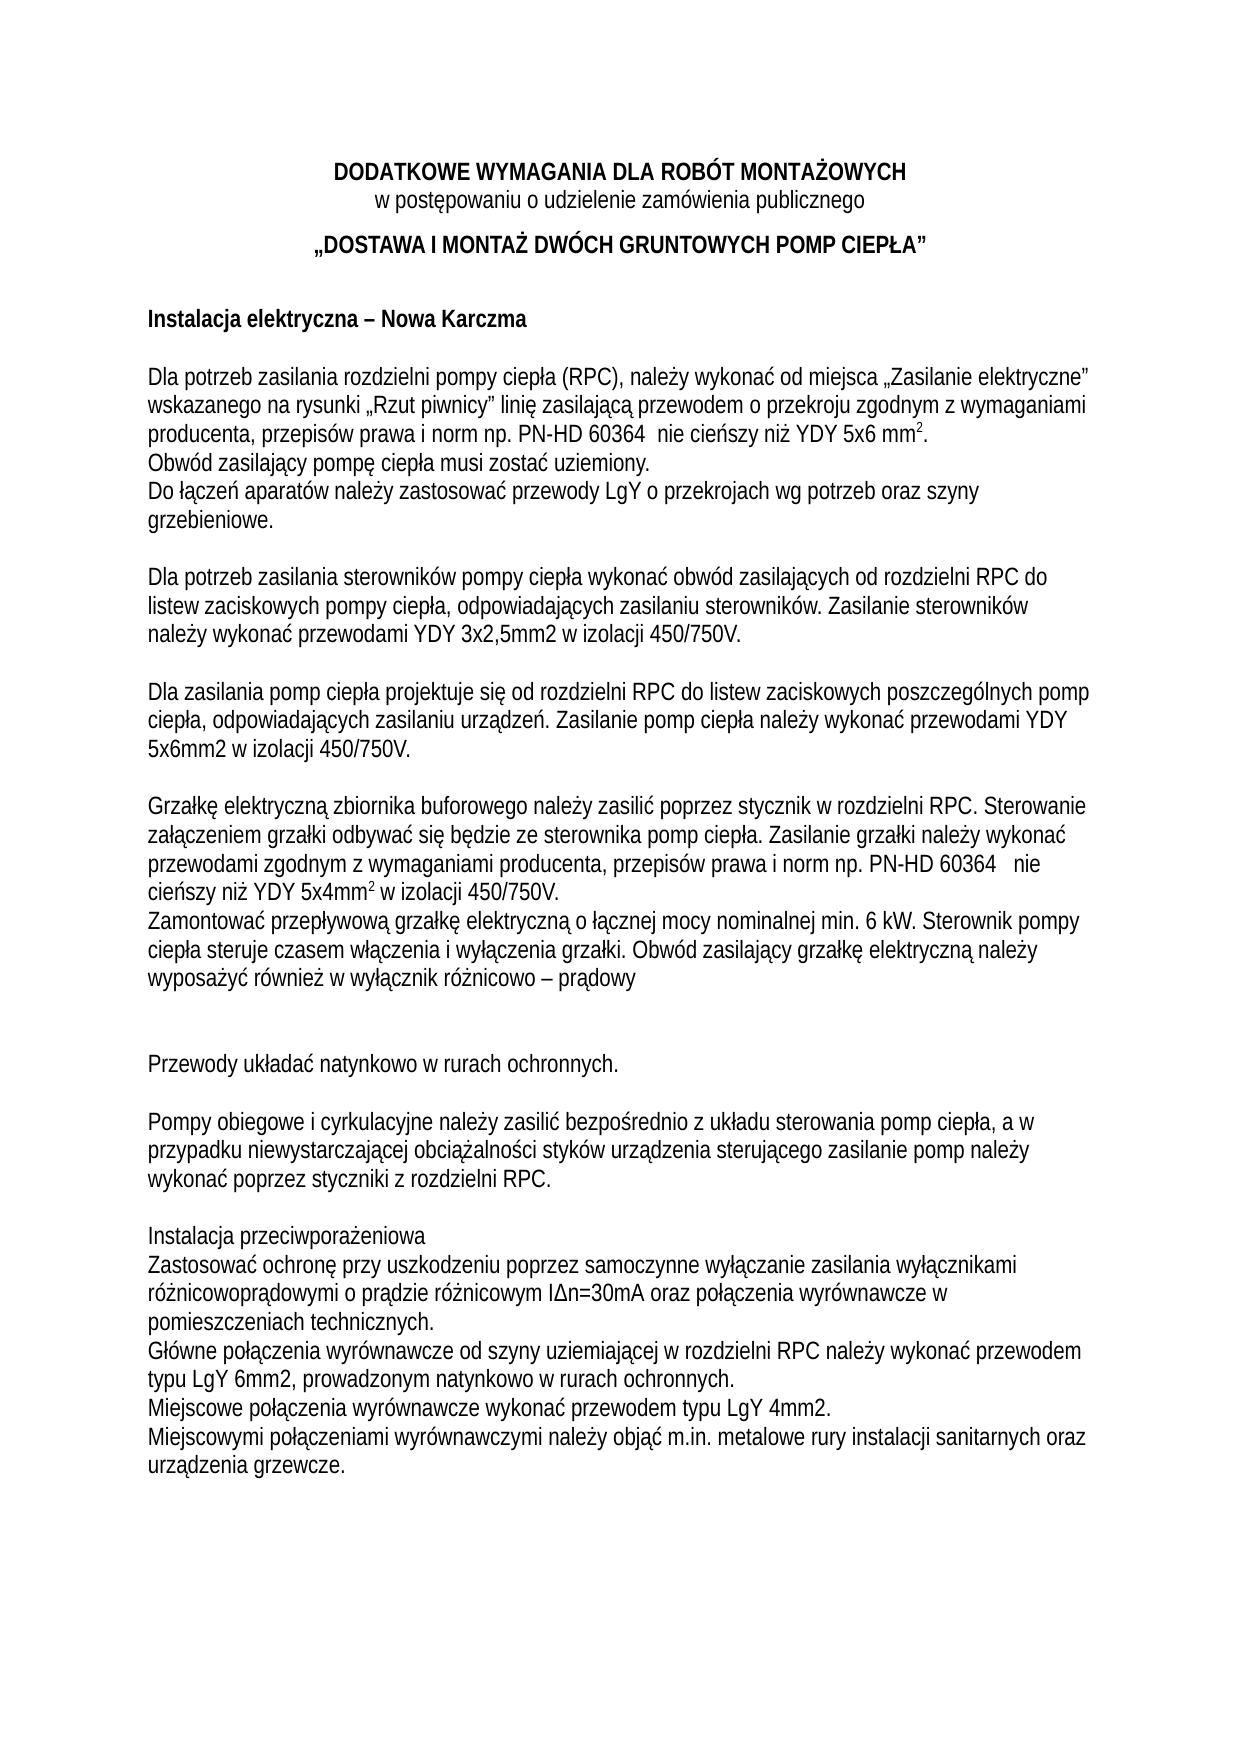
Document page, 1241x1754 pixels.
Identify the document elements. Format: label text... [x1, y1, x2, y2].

text Zamontować przepływową grzałkę elektryczną o łącznej mocy nominalnej min. 6 kW. Sterownik pompy ciepła steruje czasem włączenia i wyłączenia grzałki. Obwód zasilający grzałkę elektryczną należy wyposażyć również w wyłącznik różnicowo – prądowy [148, 906, 1093, 992]
subtitle DODATKOWE WYMAGANIA DLA ROBÓT MONTAŻOWYCH [148, 148, 1093, 185]
text Dla zasilania pomp ciepła projektuje się od rozdzielni RPC do listew zaciskowych poszczególnych pomp ciepła, odpowiadających zasilaniu urządzeń. Zasilanie pomp ciepła należy wykonać przewodami YDY 5x6mm2 w izolacji 450/750V. [148, 677, 1093, 763]
text w postępowaniu o udzielenie zamówienia publicznego [148, 185, 1093, 214]
text Zastosować ochronę przy uszkodzeniu poprzez samoczynne wyłączanie zasilania wyłącznikami różnicowoprądowymi o prądzie różnicowym IΔn=30mA oraz połączenia wyrównawcze w pomieszczeniach technicznych. [148, 1250, 1093, 1336]
text Miejscowe połączenia wyrównawcze wykonać przewodem typu LgY 4mm2. [148, 1393, 1093, 1422]
text Miejscowymi połączeniami wyrównawczymi należy objąć m.in. metalowe rury instalacji sanitarnych oraz urządzenia grzewcze. [148, 1422, 1093, 1479]
text Pompy obiegowe i cyrkulacyjne należy zasilić bezpośrednio z układu sterowania pomp ciepła, a w przypadku niewystarczającej obciążalności styków urządzenia sterującego zasilanie pomp należy wykonać poprzez styczniki z rozdzielni RPC. [148, 1106, 1093, 1192]
text Instalacja elektryczna – Nowa Karczma [148, 304, 1093, 333]
text Dla potrzeb zasilania sterowników pompy ciepła wykonać obwód zasilających od rozdzielni RPC do listew zaciskowych pompy ciepła, odpowiadających zasilaniu sterowników. Zasilanie sterowników należy wykonać przewodami YDY 3x2,5mm2 w izolacji 450/750V. [148, 562, 1093, 648]
text Główne połączenia wyrównawcze od szyny uziemiającej w rozdzielni RPC należy wykonać przewodem typu LgY 6mm2, prowadzonym natynkowo w rurach ochronnych. [148, 1336, 1093, 1393]
text Obwód zasilający pompę ciepła musi zostać uziemiony. [148, 448, 1093, 476]
text Grzałkę elektryczną zbiornika buforowego należy zasilić poprzez stycznik w rozdzielni RPC. Sterowanie załączeniem grzałki odbywać się będzie ze sterownika pomp ciepła. Zasilanie grzałki należy wykonać przewodami zgodnym z wymaganiami producenta, przepisów prawa i norm np. PN-HD 60364 nie cieńszy niż YDY 5x4mm2 w izolacji 450/750V. [148, 791, 1093, 906]
text Przewody układać natynkowo w rurach ochronnych. [148, 1049, 1093, 1078]
text Instalacja przeciwporażeniowa [148, 1221, 1093, 1250]
text Do łączeń aparatów należy zastosować przewody LgY o przekrojach wg potrzeb oraz szyny grzebieniowe. [148, 476, 1093, 533]
text Dla potrzeb zasilania rozdzielni pompy ciepła (RPC), należy wykonać od miejsca „Zasilanie elektryczne” wskazanego na rysunki „Rzut piwnicy” linię zasilającą przewodem o przekroju zgodnym z wymaganiami producenta, przepisów prawa i norm np. PN-HD 60364 nie cieńszy niż YDY 5x6 mm2. [148, 362, 1093, 448]
text „DOSTAWA I MONTAŻ DWÓCH GRUNTOWYCH POMP CIEPŁA” [148, 230, 1093, 259]
